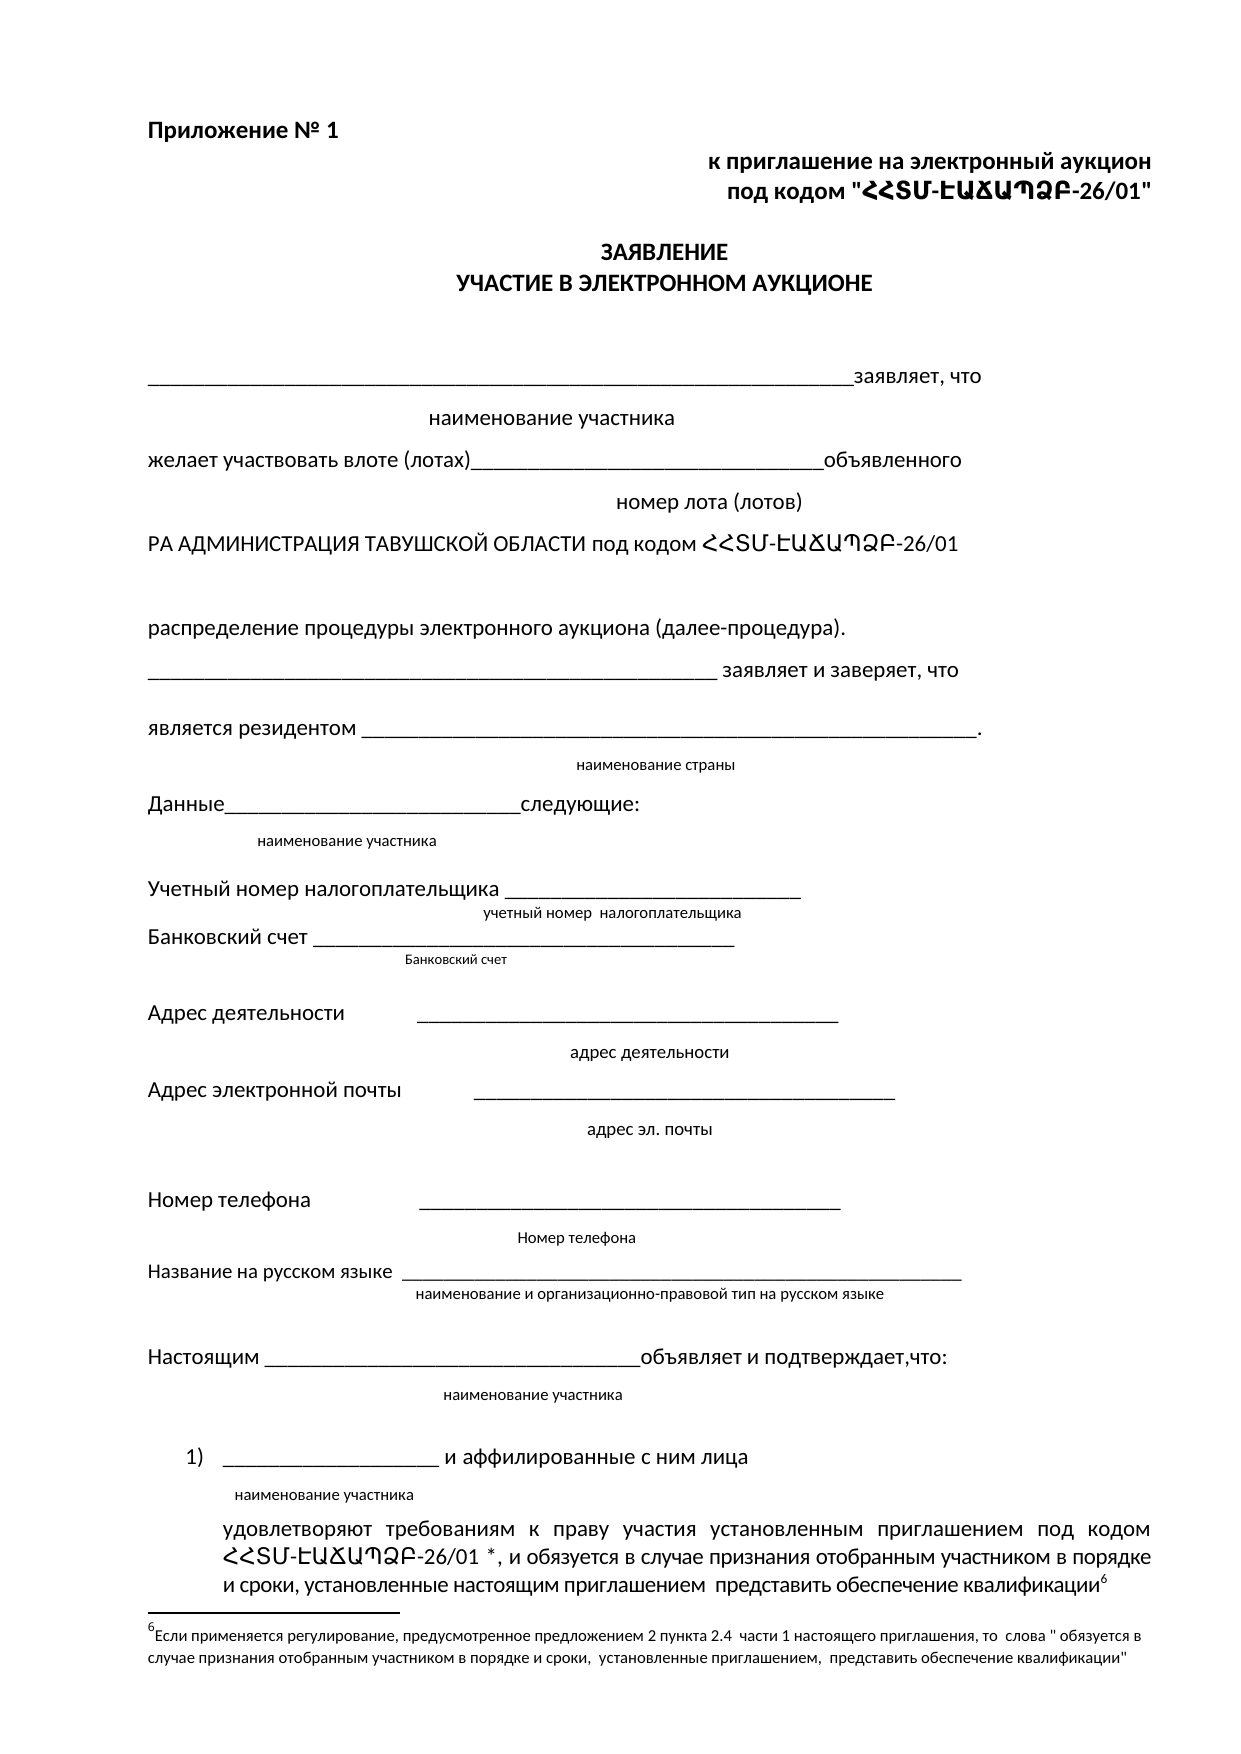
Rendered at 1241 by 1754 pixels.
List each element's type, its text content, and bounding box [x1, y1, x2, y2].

text наименование участника [148, 1484, 1152, 1504]
text РА АДМИНИСТРАЦИЯ ТАВУШСКОЙ ОБЛАСТИ под кодом ՀՀՏՄ-ԷԱՃԱՊՁԲ-26/01 [148, 529, 1152, 557]
list удовлетворяют требованиям к праву участия установленным приглашением под кодом ՀՀՏՄ-ԷԱՃԱՊՁԲ-26/01 *, и обязуется в случае признания отобранным участником в порядке и сроки, установленные настоящим приглашением представить обеспечение квалификации [223, 1514, 1152, 1598]
text наименование участника [443, 1384, 1152, 1404]
text учетный номер налогоплательщика [148, 902, 1152, 922]
text наименование участника [428, 403, 1152, 431]
text 2.4 На этапе аукциона участник представляет сниженные ценовые предложения в порядке, установленном пунктом 2.2 части 2 настоящего приглашения, без необходимости загрузки новых документов в систему. Приложение № 1 [148, 86, 1152, 145]
text под кодом "ՀՀՏՄ-ԷԱՃԱՊՁԲ-26/01" [177, 176, 1152, 206]
text наименование страны [576, 754, 1152, 775]
text к приглашение на электронный аукцион [177, 145, 1152, 176]
text Адрес деятельности _____________________________________ [148, 998, 1152, 1026]
text желает участвовать влоте (лотах)_______________________________объявленного [148, 445, 1152, 473]
text номер лота (лотов) [606, 487, 1152, 515]
text Учетный номер налогоплательщика __________________________ [148, 874, 1152, 902]
text ЗАЯВЛЕНИЕ [177, 237, 1152, 267]
list ___________________ и аффилированные с ним лица [185, 1442, 1152, 1470]
text ______________________________________________________________заявляет, что [148, 361, 1152, 389]
text Номер телефона _____________________________________ [148, 1186, 1152, 1213]
text Данные__________________________следующие: [148, 789, 1152, 817]
text наименование и организационно-правовой тип на русском языке [148, 1283, 1152, 1304]
text Название на русском языке ______________________________________________________ [148, 1258, 1152, 1283]
text Адрес электронной почты _____________________________________ [148, 1075, 1152, 1103]
text адрес эл. почты [148, 1117, 1152, 1140]
text Банковский счет _____________________________________ [148, 922, 1152, 950]
text УЧАСТИЕ В ЭЛЕКТРОННОМ АУКЦИОНЕ [177, 267, 1152, 298]
text __________________________________________________ заявляет и заверяет, что [148, 655, 1152, 683]
text Настоящим _________________________________объявляет и подтверждает,что: [148, 1342, 1152, 1370]
text является резидентом ______________________________________________________. [148, 713, 1152, 741]
text распределение процедуры электронного аукциона (далее-процедура). [148, 613, 1152, 641]
text наименование участника [148, 831, 1152, 851]
text Номер телефона [517, 1227, 1152, 1248]
text адрес деятельности [148, 1040, 1152, 1063]
text Банковский счет [148, 950, 1152, 968]
